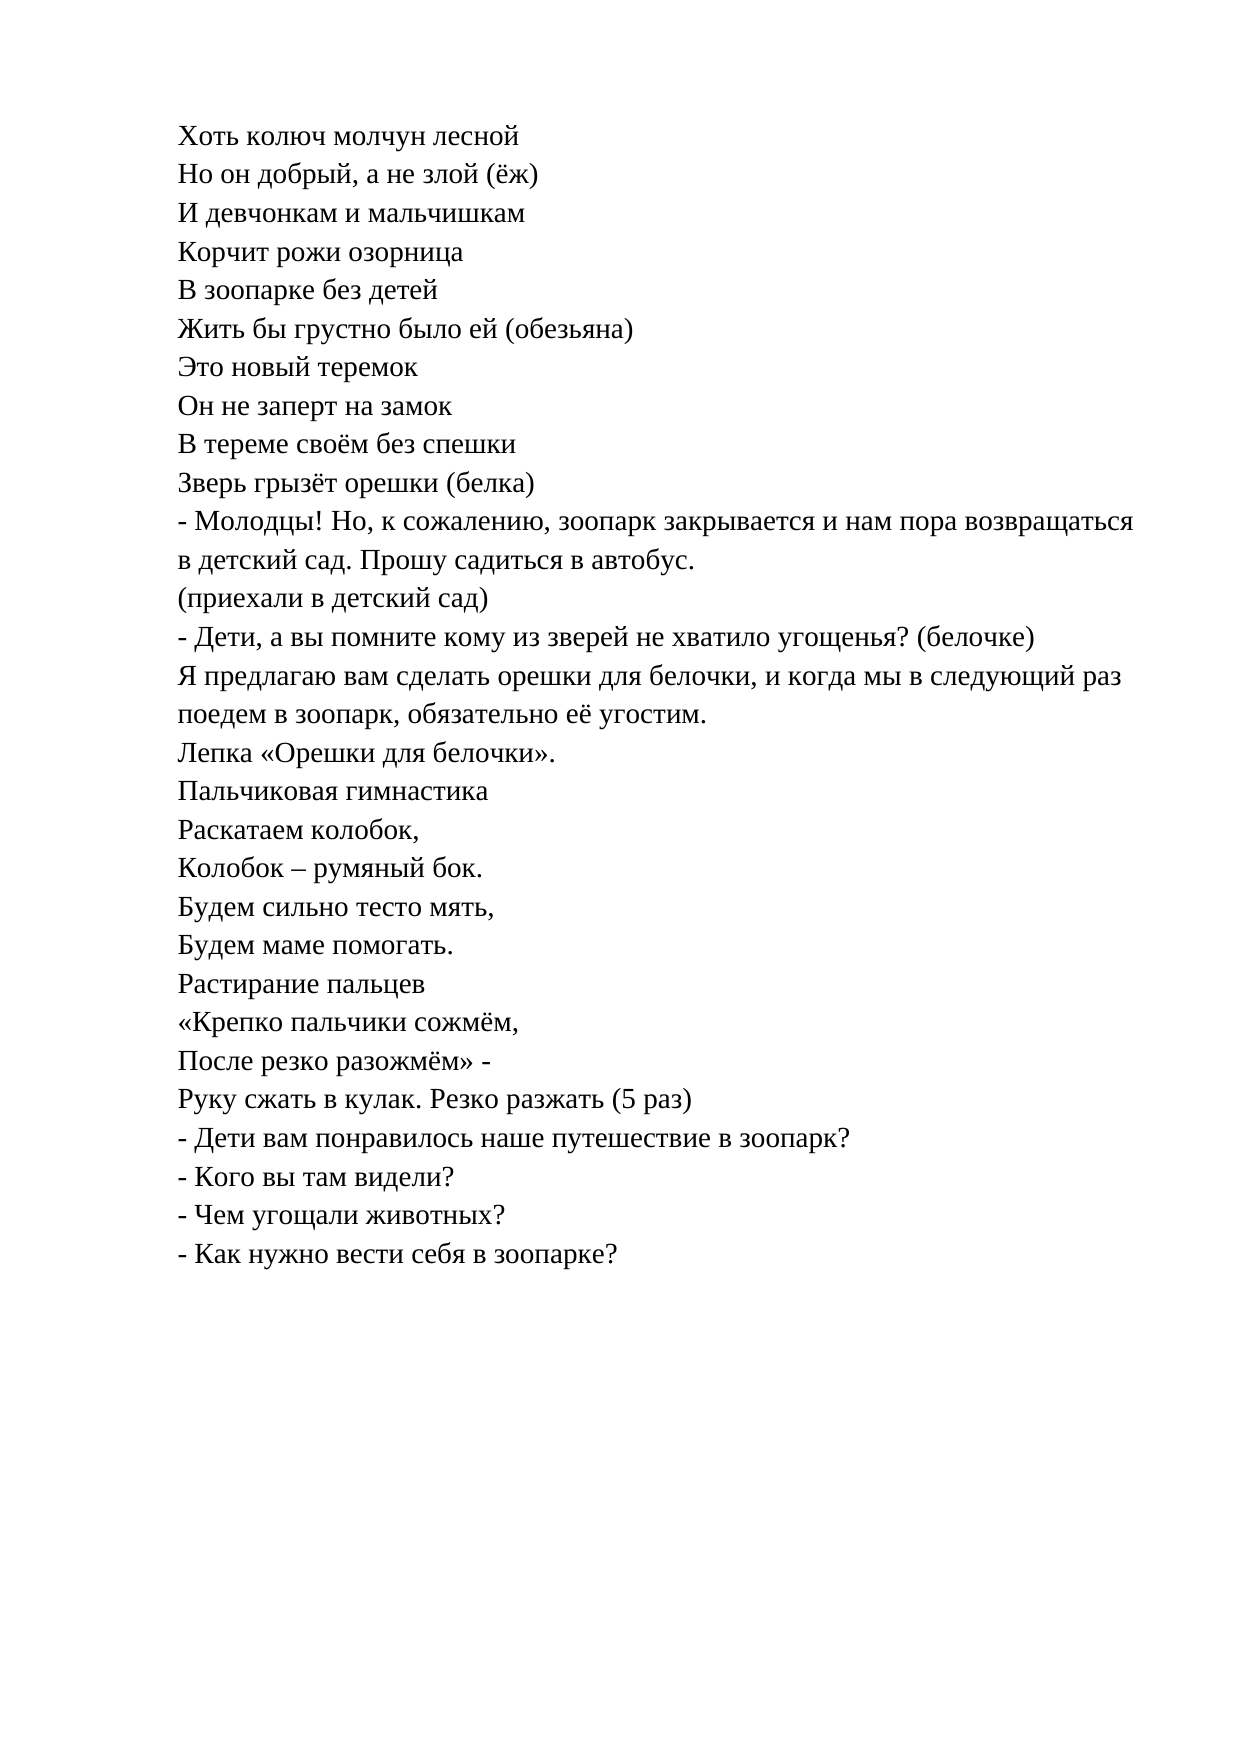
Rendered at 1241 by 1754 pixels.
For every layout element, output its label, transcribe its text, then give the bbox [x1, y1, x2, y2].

text - Чем угощали животных? [177, 1197, 1152, 1231]
text - Молодцы! Но, к сожалению, зоопарк закрывается и нам пора возвращаться в детский сад. Прошу садиться в автобус. [177, 503, 1152, 576]
text В зоопарке без детей [177, 272, 1152, 306]
text Это новый теремок [177, 349, 1152, 383]
text - Как нужно вести себя в зоопарке? [177, 1236, 1152, 1269]
text Колобок – румяный бок. [177, 850, 1152, 884]
text - Дети, а вы помните кому из зверей не хватило угощенья? (белочке) [177, 619, 1152, 653]
text Зверь грызёт орешки (белка) [177, 465, 1152, 498]
text Лепка «Орешки для белочки». [177, 735, 1152, 768]
text - Кого вы там видели? [177, 1159, 1152, 1192]
text Раскатаем колобок, [177, 812, 1152, 845]
text И девчонкам и мальчишкам [177, 195, 1152, 229]
text Я предлагаю вам сделать орешки для белочки, и когда мы в следующий раз поедем в зоопарк, обязательно её угостим. [177, 658, 1152, 730]
text Пальчиковая гимнастика [177, 773, 1152, 807]
text Будем маме помогать. [177, 927, 1152, 961]
text «Крепко пальчики сожмём, [177, 1004, 1152, 1038]
text В тереме своём без спешки [177, 426, 1152, 460]
text Растирание пальцев [177, 966, 1152, 999]
text Корчит рожи озорница [177, 234, 1152, 267]
text Жить бы грустно было ей (обезьяна) [177, 311, 1152, 344]
text После резко разожмём» - [177, 1043, 1152, 1077]
text (приехали в детский сад) [177, 581, 1152, 614]
text Но он добрый, а не злой (ёж) [177, 157, 1152, 190]
text Руку сжать в кулак. Резко разжать (5 раз) [177, 1082, 1152, 1115]
text Хоть колюч молчун лесной [177, 118, 1152, 152]
text - Дети вам понравилось наше путешествие в зоопарк? [177, 1120, 1152, 1154]
text Он не заперт на замок [177, 388, 1152, 421]
text Будем сильно тесто мять, [177, 889, 1152, 922]
